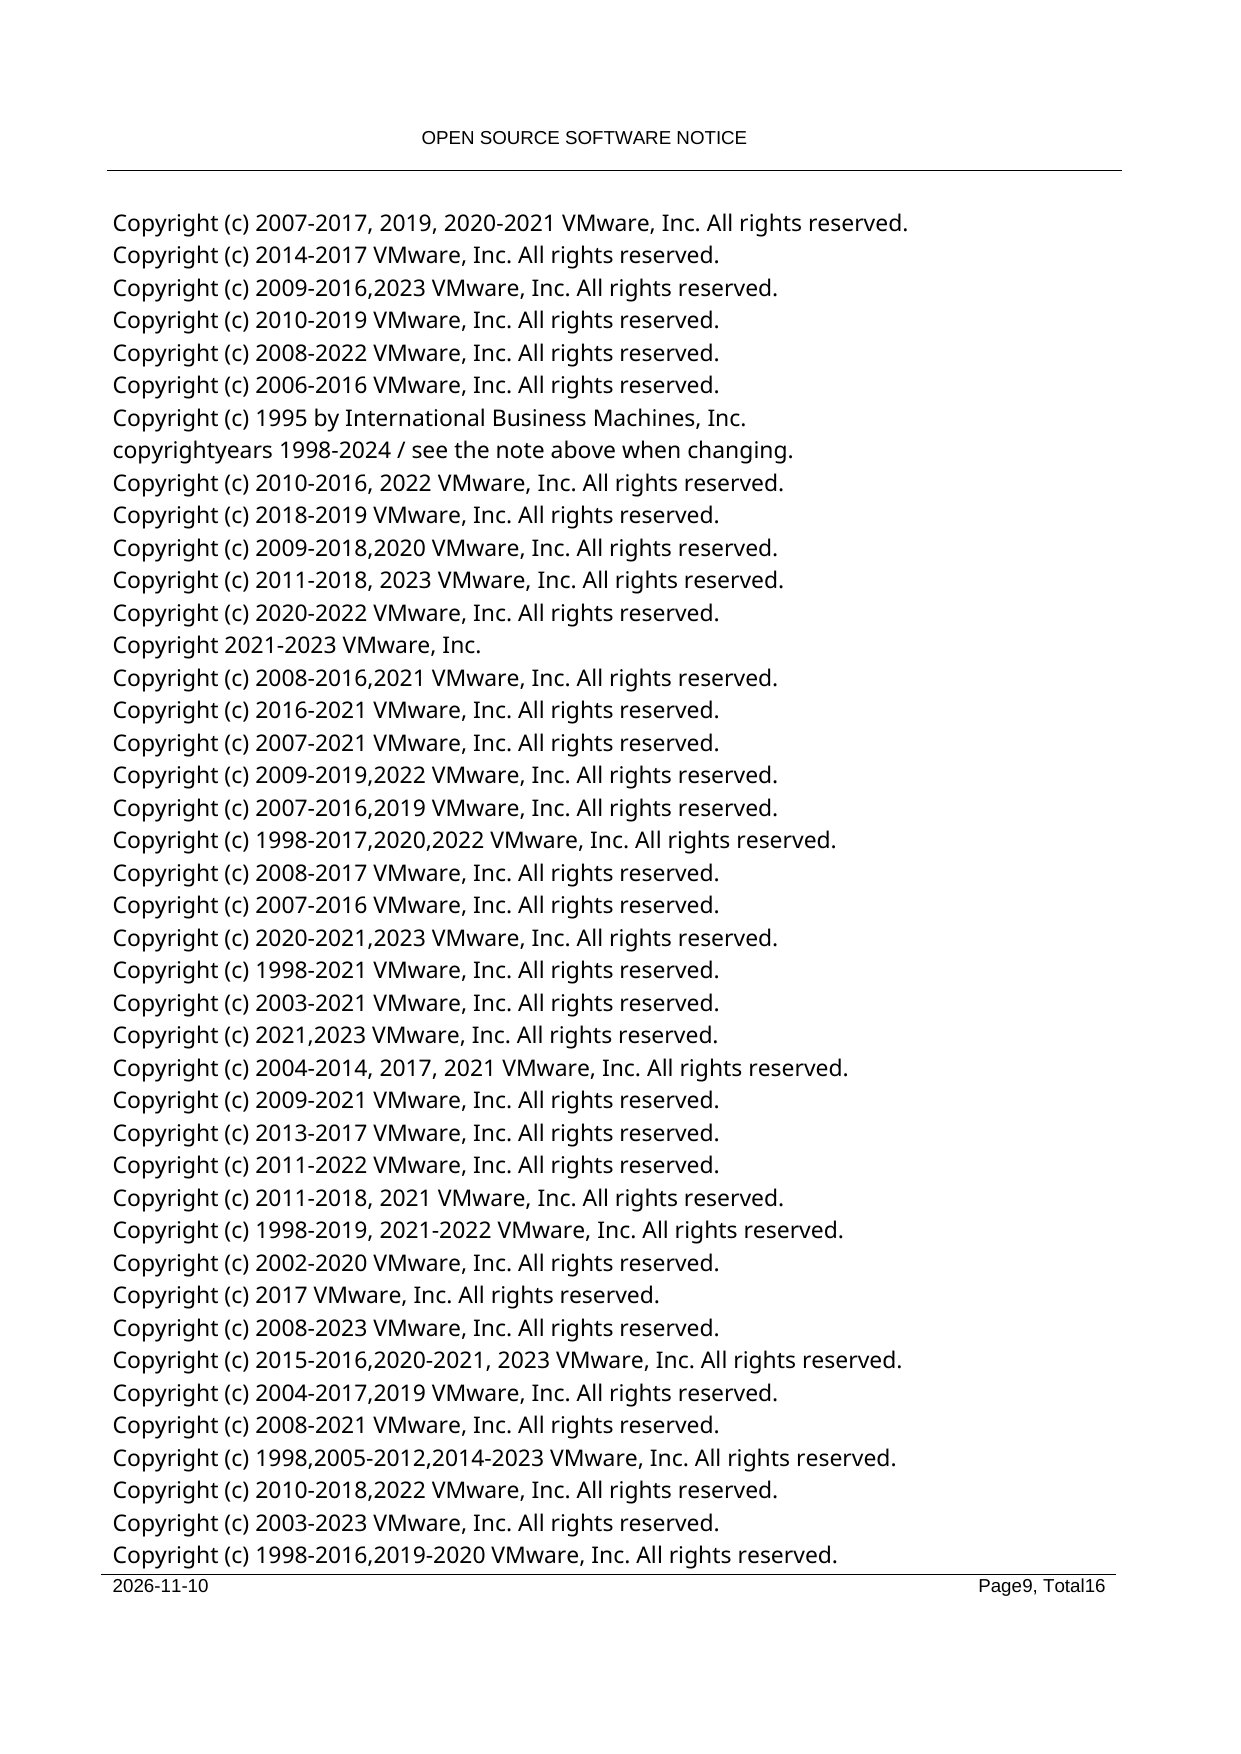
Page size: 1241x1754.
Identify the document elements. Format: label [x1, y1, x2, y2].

text [112, 206, 1128, 1571]
